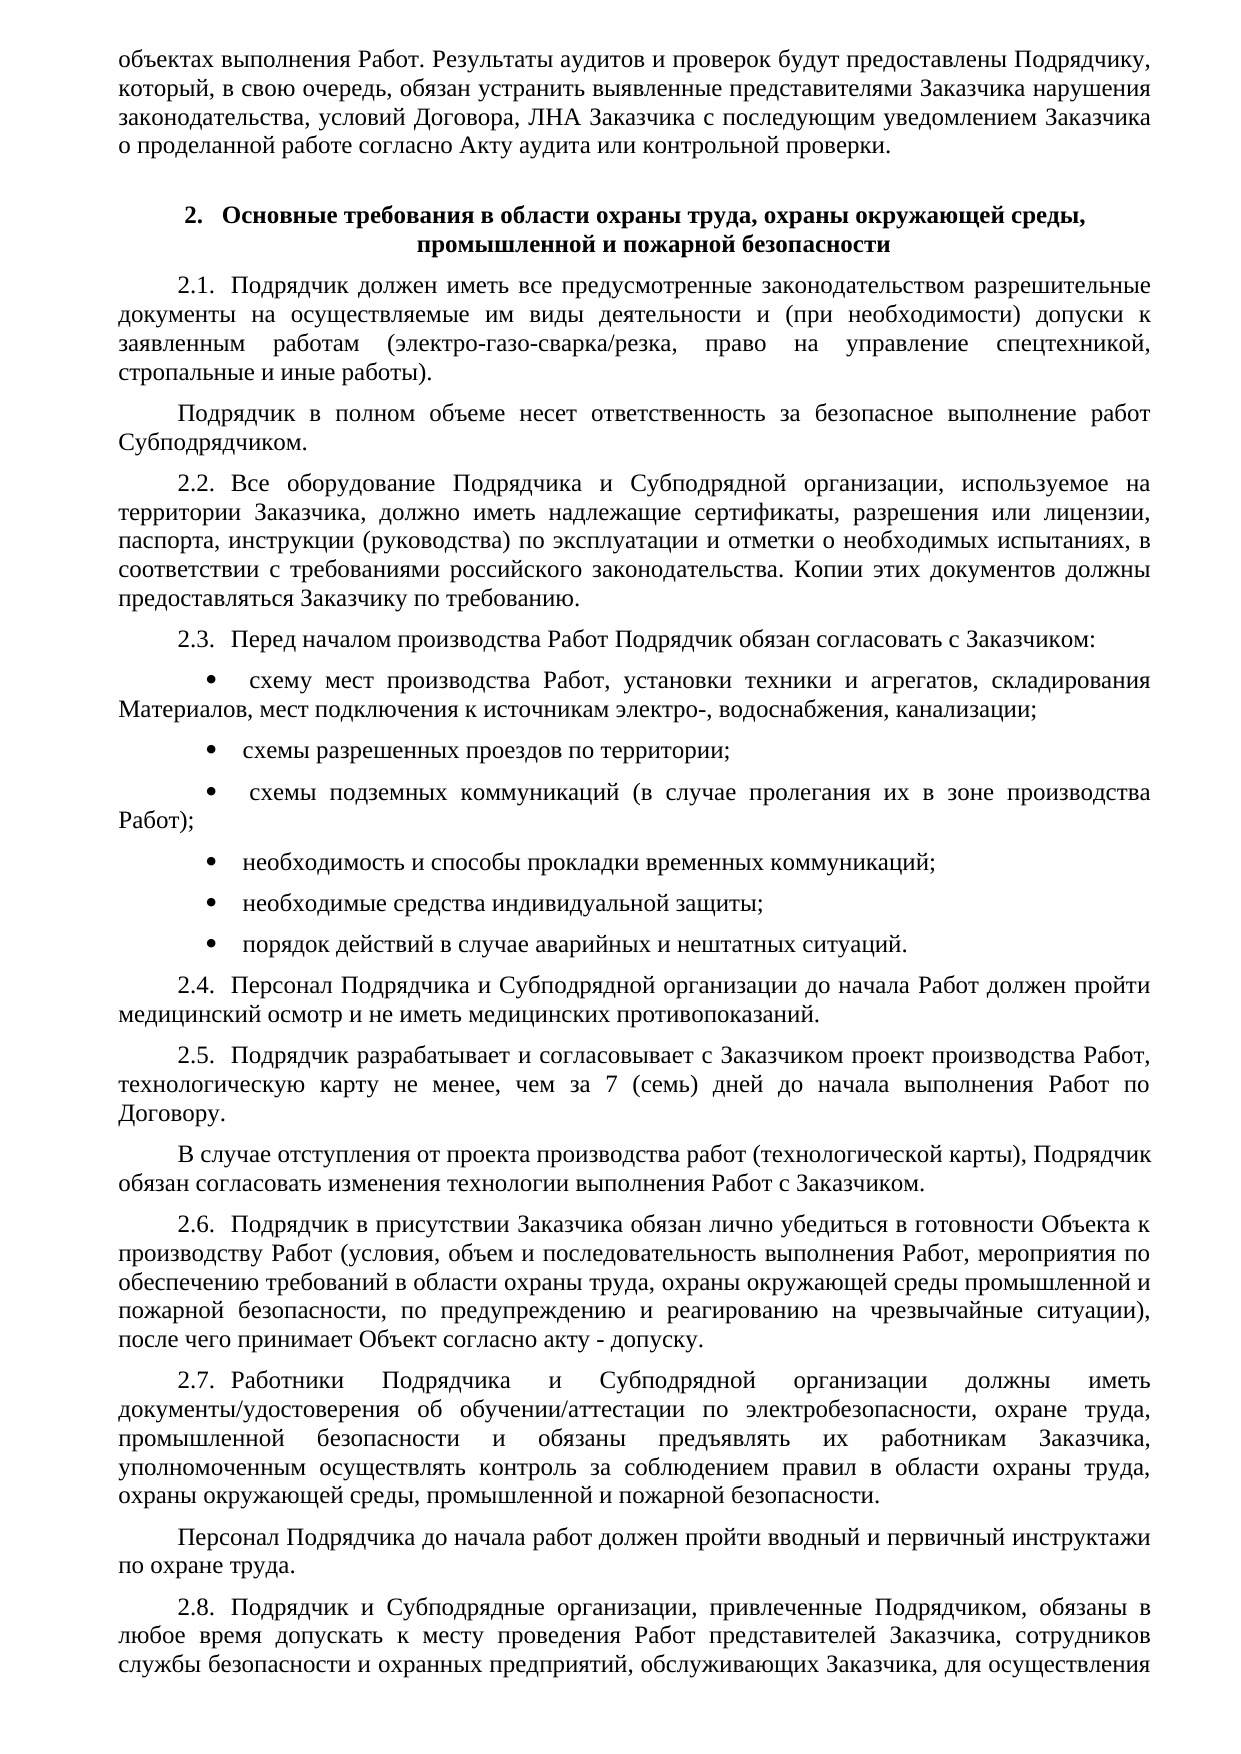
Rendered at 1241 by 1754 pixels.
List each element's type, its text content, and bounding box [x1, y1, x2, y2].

text В случае отступления от проекта производства работ (технологической карты), Подрядчик обязан согласовать изменения технологии выполнения Работ с Заказчиком. [118, 1139, 1152, 1197]
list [118, 1592, 1152, 1678]
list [118, 44, 1152, 159]
list Основные требования в области охраны труда, охраны окружающей среды, промышленной и пожарной безопасности [118, 201, 1152, 258]
list схему мест производства Работ, установки техники и агрегатов, складирования Материалов, мест подключения к источникам электро-, водоснабжения, канализации; [118, 666, 1152, 723]
list схемы подземных коммуникаций (в случае пролегания их в зоне производства Работ); [118, 777, 1152, 834]
list схемы разрешенных проездов по территории; [118, 736, 1152, 764]
list Перед началом производства Работ Подрядчик обязан согласовать с Заказчиком: [118, 624, 1152, 653]
list необходимые средства индивидуальной защиты; [118, 888, 1152, 917]
list Работники Подрядчика и Субподрядной организации должны иметь документы/удостоверения об обучении/аттестации по электробезопасности, охране труда, промышленной безопасности и обязаны предъявлять их работникам Заказчика, уполномоченным осуществлять контроль за соблюдением правил в области охраны труда, охраны окружающей среды, промышленной и пожарной безопасности. [118, 1366, 1152, 1509]
list Подрядчик в присутствии Заказчика обязан лично убедиться в готовности Объекта к производству Работ (условия, объем и последовательность выполнения Работ, мероприятия по обеспечению требований в области охраны труда, охраны окружающей среды промышленной и пожарной безопасности, по предупреждению и реагированию на чрезвычайные ситуации), после чего принимает Объект согласно акту - допуску. [118, 1209, 1152, 1353]
list Все оборудование Подрядчика и Субподрядной организации, используемое на территории Заказчика, должно иметь надлежащие сертификаты, разрешения или лицензии, паспорта, инструкции (руководства) по эксплуатации и отметки о необходимых испытаниях, в соответствии с требованиями российского законодательства. Копии этих документов должны предоставляться Заказчику по требованию. [118, 468, 1152, 612]
list необходимость и способы прокладки временных коммуникаций; [118, 847, 1152, 876]
list порядок действий в случае аварийных и нештатных ситуаций. [118, 929, 1152, 958]
text Персонал Подрядчика до начала работ должен пройти вводный и первичный инструктажи по охране труда. [118, 1522, 1152, 1579]
list Персонал Подрядчика и Субподрядной организации до начала Работ должен пройти медицинский осмотр и не иметь медицинских противопоказаний. [118, 971, 1152, 1028]
list Подрядчик должен иметь все предусмотренные законодательством разрешительные документы на осуществляемые им виды деятельности и (при необходимости) допуски к заявленным работам (электро-газо-сварка/резка, право на управление спецтехникой, стропальные и иные работы). [118, 271, 1152, 386]
list Подрядчик разрабатывает и согласовывает с Заказчиком проект производства Работ, технологическую карту не менее, чем за 7 (семь) дней до начала выполнения Работ по Договору. [118, 1041, 1152, 1127]
text Подрядчик в полном объеме несет ответственность за безопасное выполнение работ Субподрядчиком. [118, 398, 1152, 456]
